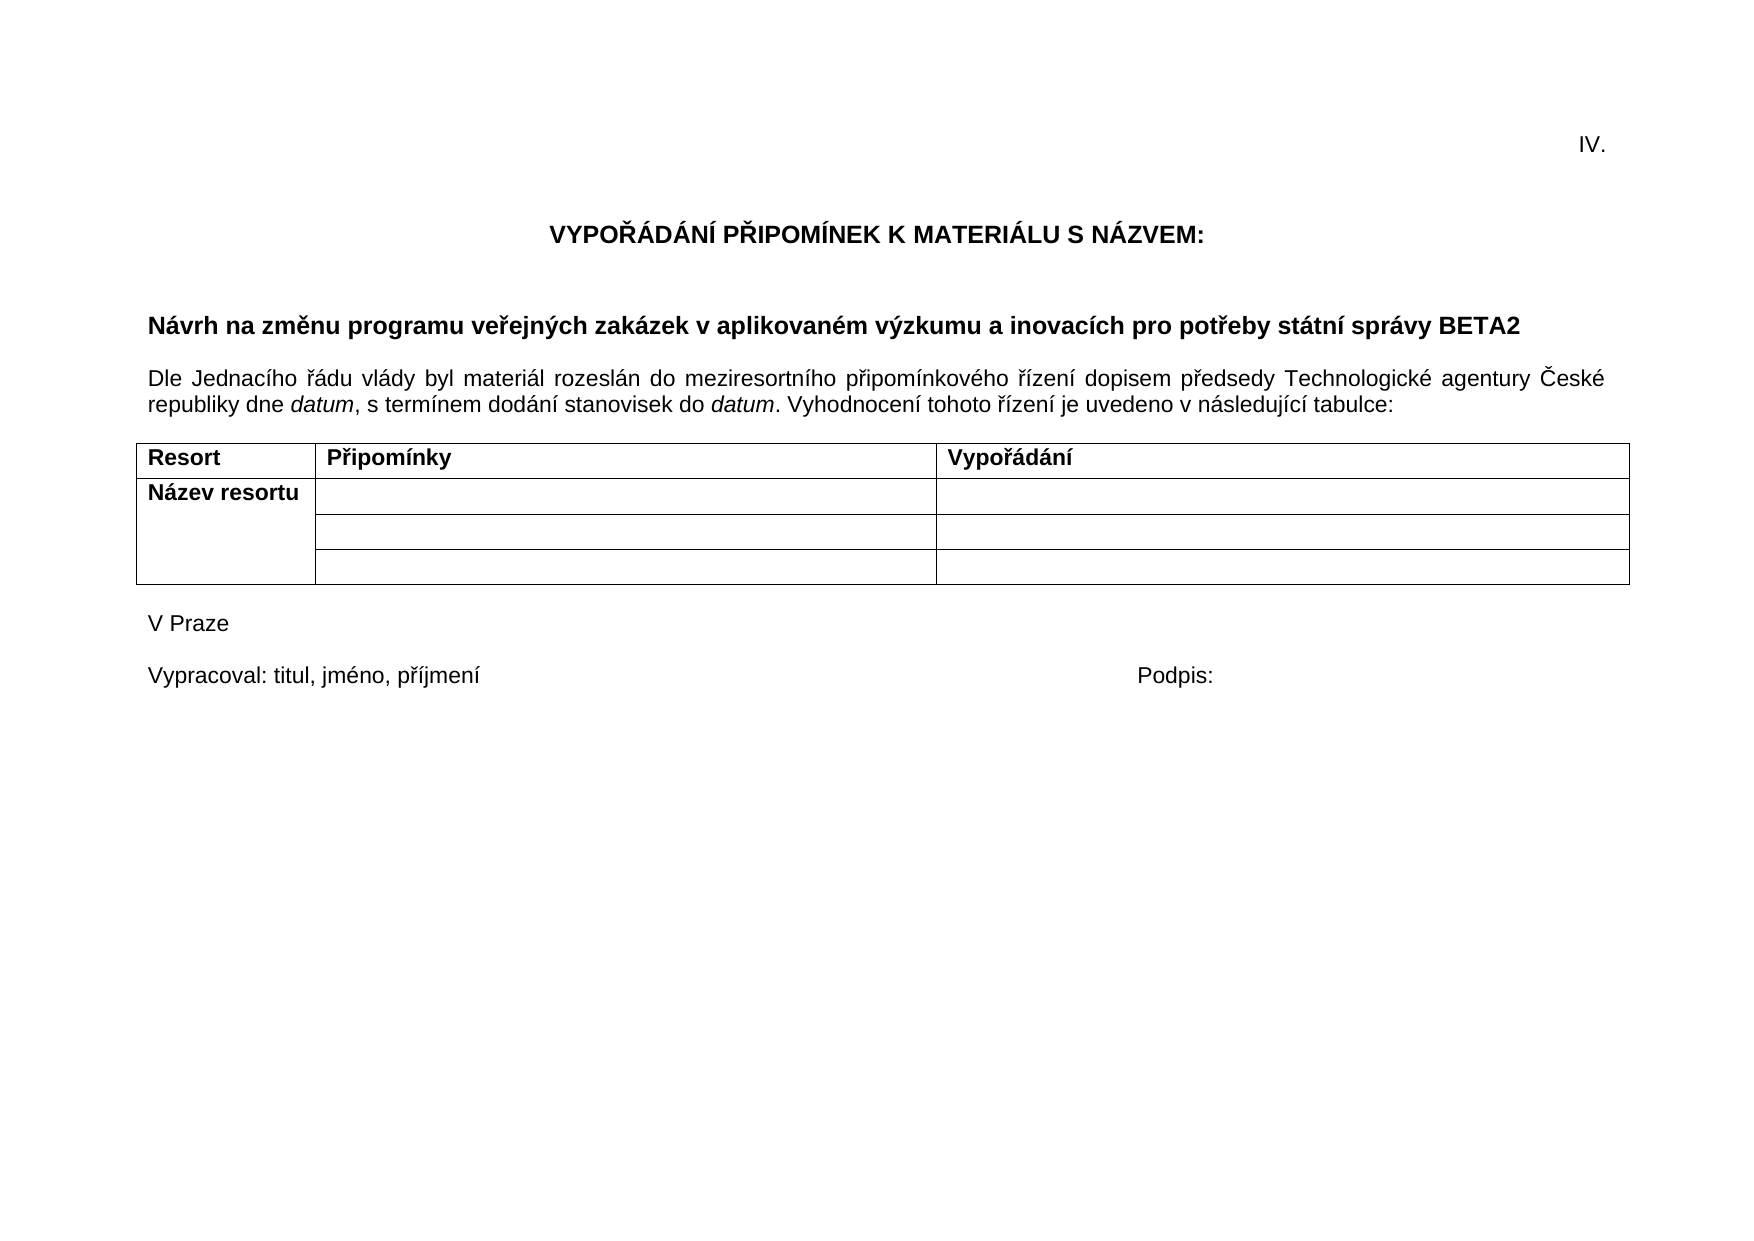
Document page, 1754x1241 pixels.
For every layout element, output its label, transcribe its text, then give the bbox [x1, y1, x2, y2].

table_header Resort [137, 444, 315, 478]
text V Praze [148, 610, 1606, 637]
table_cell [937, 515, 1629, 549]
text VYPOŘÁDÁNÍ PŘIPOMÍNEK K MATERIÁLU S NÁZVEM: [148, 220, 1606, 249]
text Návrh na změnu programu veřejných zakázek v aplikovaném výzkumu a inovacích pro potřeby státní správy BETA2 [148, 311, 1606, 340]
table_header Vypořádání [937, 444, 1629, 478]
text Dle Jednacího řádu vlády byl materiál rozeslán do meziresortního připomínkového řízení dopisem předsedy Technologické agentury České republiky dne datum, s termínem dodání stanovisek do datum. Vyhodnocení tohoto řízení je uvedeno v následující tabulce: [148, 365, 1606, 418]
table_cell [316, 479, 936, 513]
table_header Připomínky [316, 444, 936, 478]
text Vypracoval: titul, jméno, příjmení Podpis: [148, 662, 1606, 688]
table_cell [937, 550, 1629, 584]
table_cell Název resortu [137, 479, 315, 584]
table_cell [316, 550, 936, 584]
table_cell [937, 479, 1629, 513]
table_cell [316, 515, 936, 549]
text IV. [148, 131, 1606, 157]
